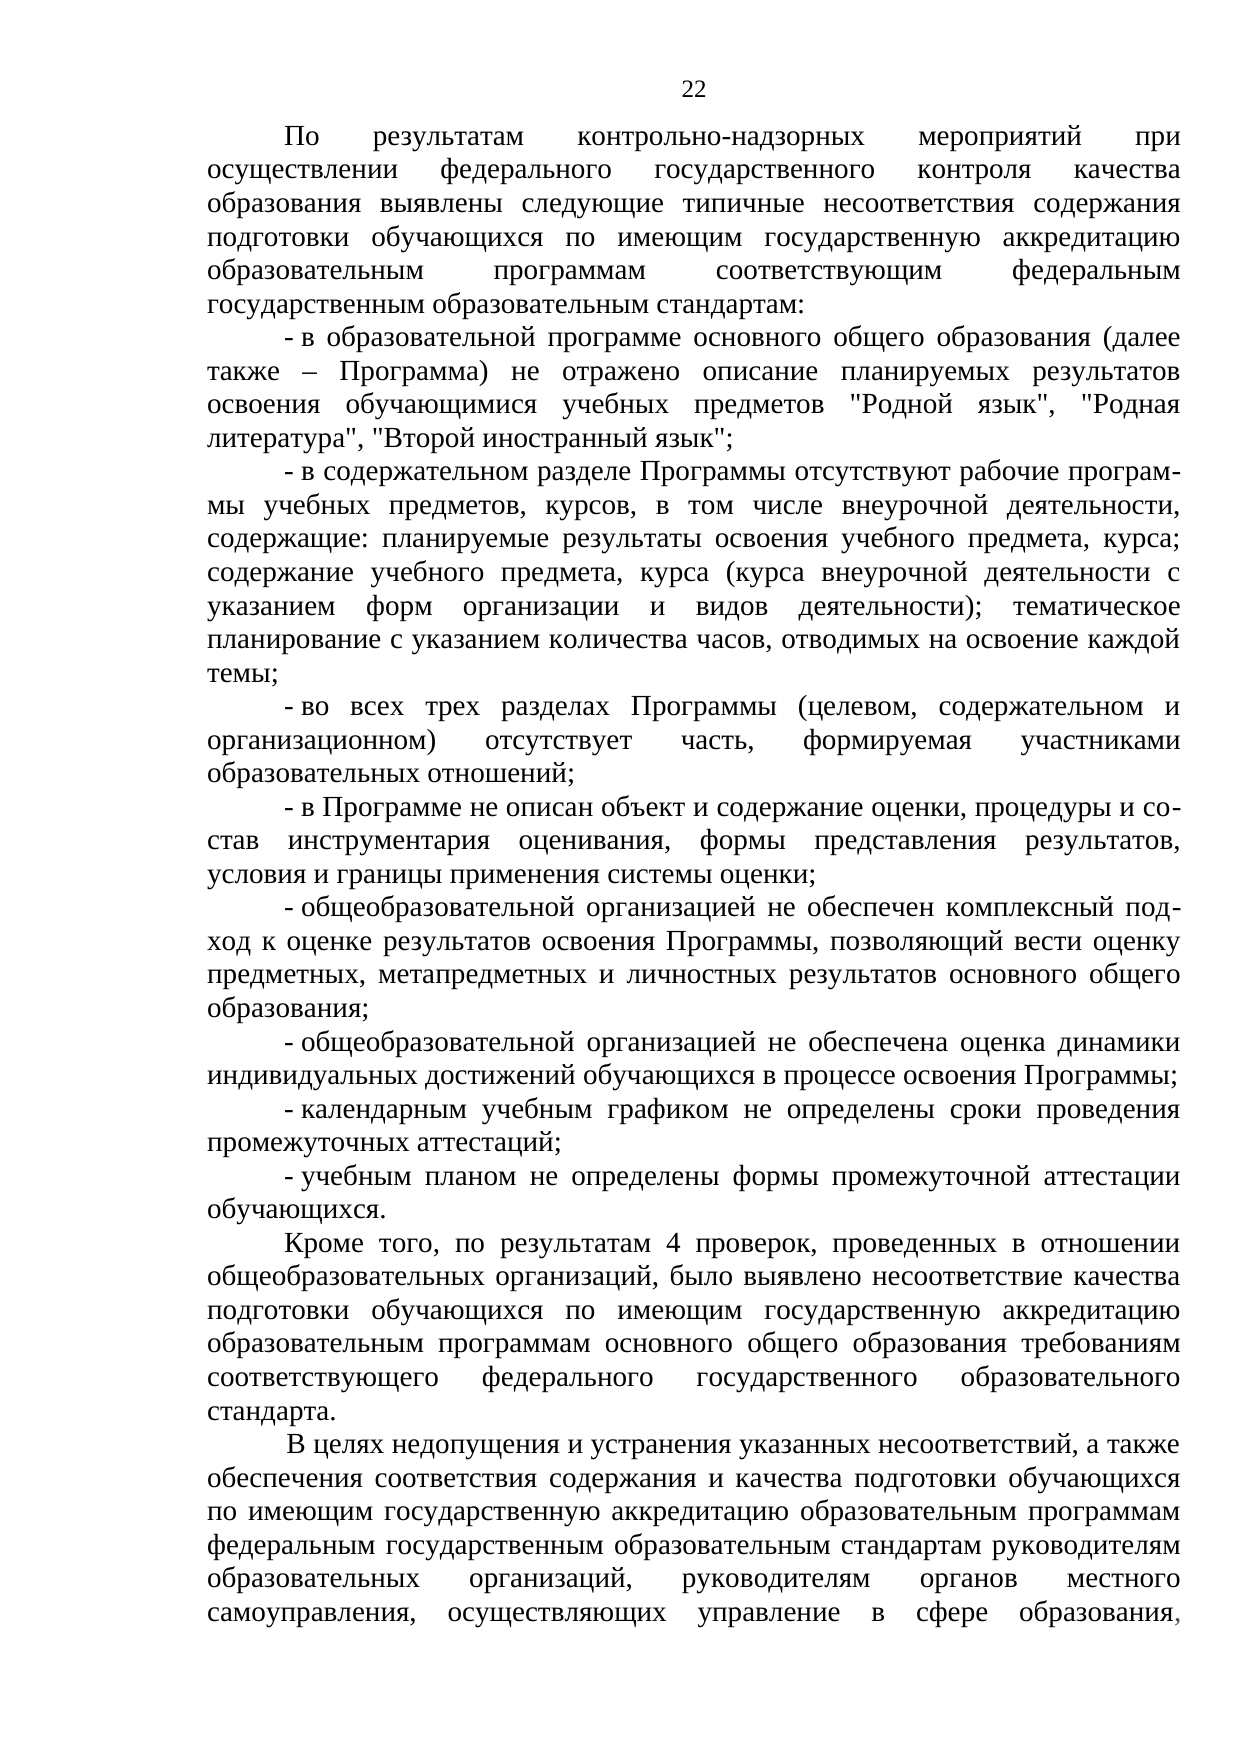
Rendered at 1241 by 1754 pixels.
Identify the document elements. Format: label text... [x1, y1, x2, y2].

text - календарным учебным графиком не определены сроки проведения промежуточных аттестаций; [207, 1091, 1181, 1158]
text - в образовательной программе основного общего образования (далее также – Программа) не отражено описание планируемых результатов освоения обучающимися учебных предметов "Родной язык", "Родная литература", "Второй иностранный язык"; [207, 319, 1181, 453]
text По результатам контрольно-надзорных мероприятий при осуществлении федерального государственного контроля качества образования выявлены следующие типичные несоответствия содержания подготовки обучающихся по имеющим государственную аккредитацию образовательным программам соответствующим федеральным государственным образовательным стандартам: [207, 118, 1181, 319]
text Кроме того, по результатам 4 проверок, проведенных в отношении общеобразовательных организаций, было выявлено несоответствие качества подготовки обучающихся по имеющим государственную аккредитацию образовательным программам основного общего образования требованиям соответствующего федерального государственного образовательного стандарта. [207, 1225, 1181, 1426]
text - учебным планом не определены формы промежуточной аттестации обучающихся. [207, 1158, 1181, 1225]
text - в Программе не описан объект и содержание оценки, процедуры и состав инструментария оценивания, формы представления результатов, условия и границы применения системы оценки; [207, 789, 1181, 889]
text - общеобразовательной организацией не обеспечен комплексный подход к оценке результатов освоения Программы, позволяющий вести оценку предметных, метапредметных и личностных результатов основного общего образования; [207, 889, 1181, 1024]
text - общеобразовательной организацией не обеспечена оценка динамики индивидуальных достижений обучающихся в процессе освоения Программы; [207, 1024, 1181, 1091]
text - во всех трех разделах Программы (целевом, содержательном и организационном) отсутствует часть, формируемая участниками образовательных отношений; [207, 688, 1181, 789]
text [207, 1426, 1181, 1627]
text - в содержательном разделе Программы отсутствуют рабочие программы учебных предметов, курсов, в том числе внеурочной деятельности, содержащие: планируемые результаты освоения учебного предмета, курса; содержание учебного предмета, курса (курса внеурочной деятельности с указанием форм организации и видов деятельности); тематическое планирование с указанием количества часов, отводимых на освоение каждой темы; [207, 453, 1181, 688]
